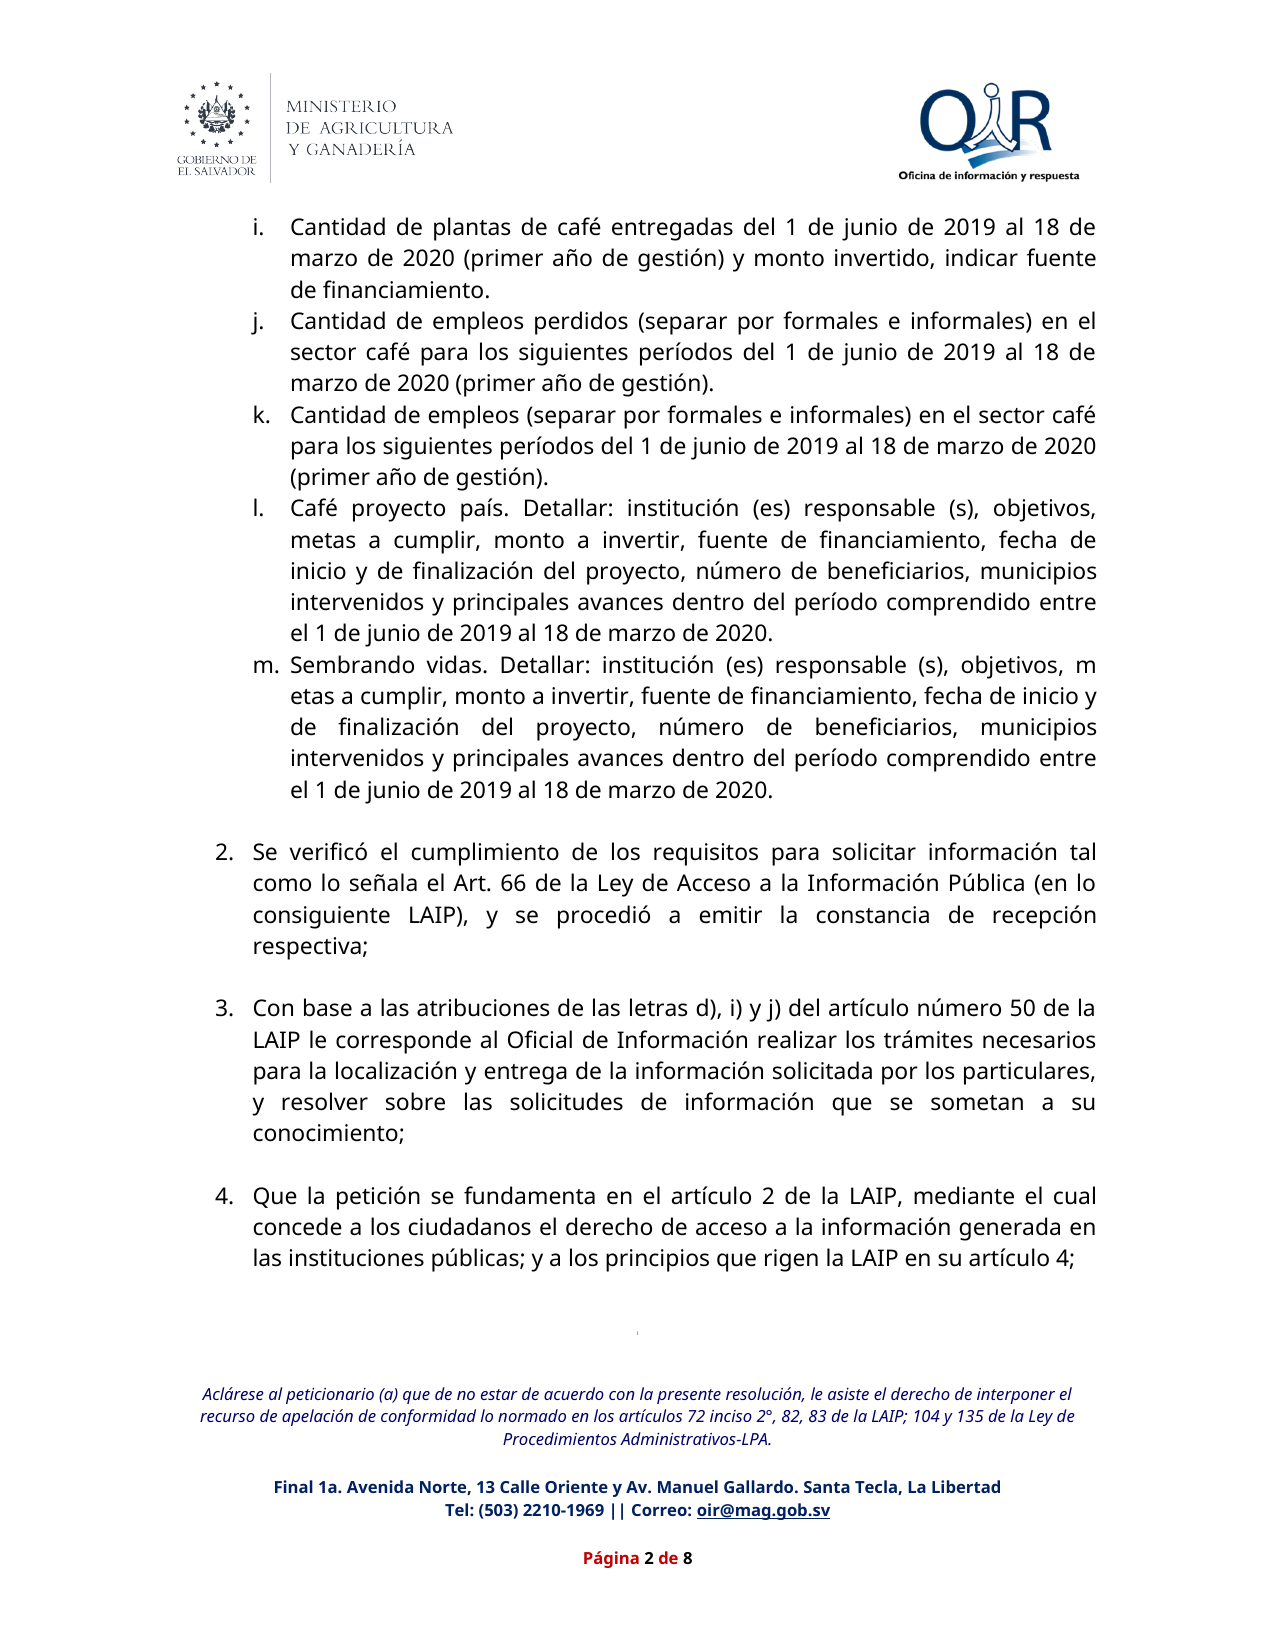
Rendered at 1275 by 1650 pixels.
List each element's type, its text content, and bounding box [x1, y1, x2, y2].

list Café proyecto país. Detallar: institución (es) responsable (s), objetivos, metas a cumplir, monto a invertir, fuente de financiamiento, fecha de inicio y de finalización del proyecto, número de beneficiarios, municipios intervenidos y principales avances dentro del período comprendido entre el 1 de junio de 2019 al 18 de marzo de 2020. [252, 492, 1098, 648]
picture [177, 73, 454, 183]
list Cantidad de empleos (separar por formales e informales) en el sector café para los siguientes períodos del 1 de junio de 2019 al 18 de marzo de 2020 (primer año de gestión). [252, 398, 1098, 492]
picture [898, 77, 1080, 183]
list Que la petición se fundamenta en el artículo 2 de la LAIP, mediante el cual concede a los ciudadanos el derecho de acceso a la información generada en las instituciones públicas; y a los principios que rigen la LAIP en su artículo 4; [215, 1180, 1098, 1273]
list Con base a las atribuciones de las letras d), i) y j) del artículo número 50 de la LAIP le corresponde al Oficial de Información realizar los trámites necesarios para la localización y entrega de la información solicitada por los particulares, y resolver sobre las solicitudes de información que se sometan a su conocimiento; [215, 992, 1098, 1148]
list Sembrando vidas. Detallar: institución (es) responsable (s), objetivos, m etas a cumplir, monto a invertir, fuente de financiamiento, fecha de inicio y de finalización del proyecto, número de beneficiarios, municipios intervenidos y principales avances dentro del período comprendido entre el 1 de junio de 2019 al 18 de marzo de 2020. [252, 648, 1098, 805]
list Se verificó el cumplimiento de los requisitos para solicitar información tal como lo señala el Art. 66 de la Ley de Acceso a la Información Pública (en lo consiguiente LAIP), y se procedió a emitir la constancia de recepción respectiva; [215, 836, 1098, 961]
list Cantidad de plantas de café entregadas del 1 de junio de 2019 al 18 de marzo de 2020 (primer año de gestión) y monto invertido, indicar fuente de financiamiento. [252, 211, 1098, 305]
list Cantidad de empleos perdidos (separar por formales e informales) en el sector café para los siguientes períodos del 1 de junio de 2019 al 18 de marzo de 2020 (primer año de gestión). [252, 305, 1098, 398]
